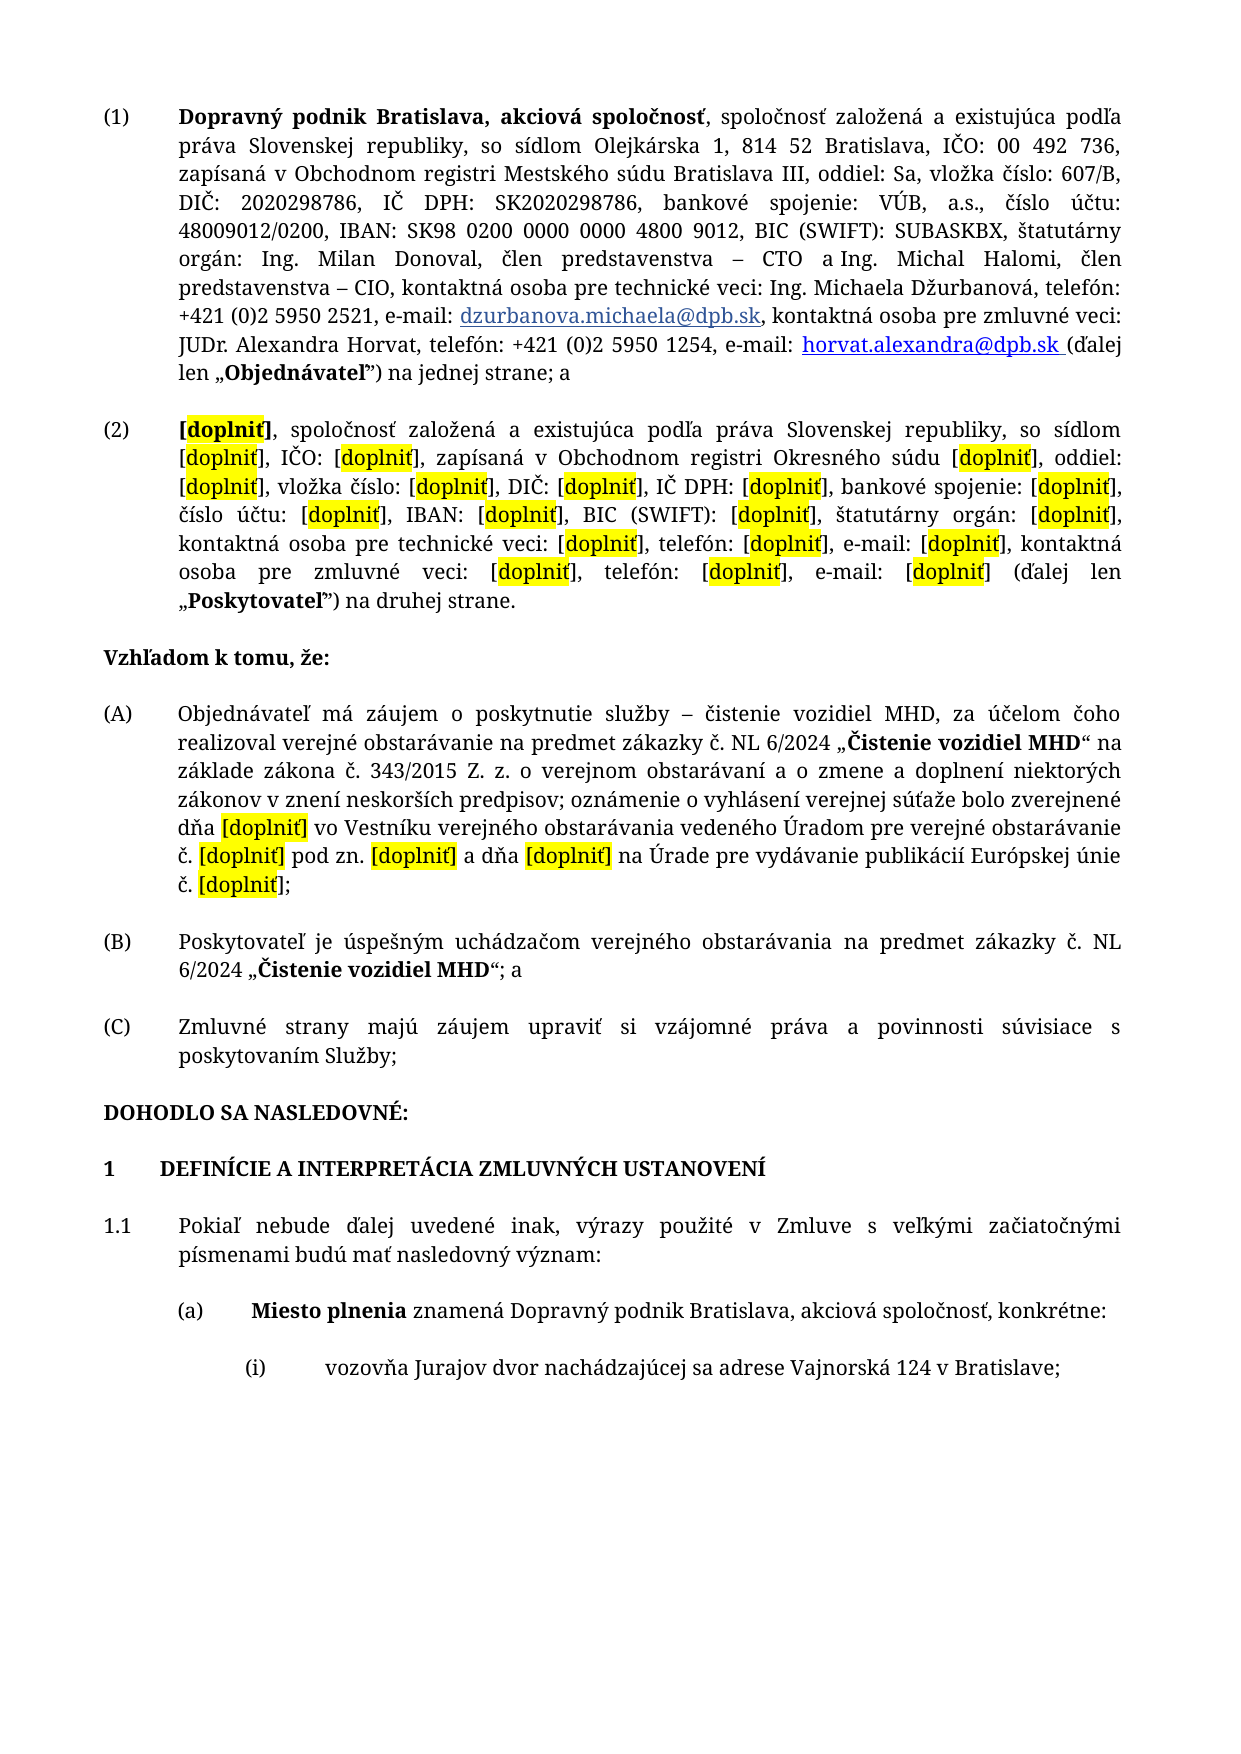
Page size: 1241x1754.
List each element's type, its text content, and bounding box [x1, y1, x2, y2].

text Vzhľadom k tomu, že: [103, 643, 1122, 671]
list Miesto plnenia znamená Dopravný podnik Bratislava, akciová spoločnosť, konkrétne: [177, 1297, 1122, 1325]
list Zmluvné strany majú záujem upraviť si vzájomné práva a povinnosti súvisiace s poskytovaním Služby; [103, 1012, 1122, 1069]
subtitle Definície a interpretácia zmluvných ustanovení [103, 1154, 1122, 1183]
list Dopravný podnik Bratislava, akciová spoločnosť, spoločnosť založená a existujúca podľa práva Slovenskej republiky, so sídlom Olejkárska 1, 814 52 Bratislava, IČO: 00 492 736, zapísaná v Obchodnom registri Mestského súdu Bratislava III, oddiel: Sa, vložka číslo: 607/B, DIČ: 2020298786, IČ DPH: SK2020298786, bankové spojenie: VÚB, a.s., číslo účtu: 48009012/0200, IBAN: SK98 0200 0000 0000 4800 9012, BIC (SWIFT): SUBASKBX, štatutárny orgán: Ing. Milan Donoval, člen predstavenstva – CTO a Ing. Michal Halomi, člen predstavenstva – CIO, kontaktná osoba pre technické veci: Ing. Michaela Džurbanová, telefón: +421 (0)2 5950 2521, e-mail: dzurbanova.michaela@dpb.sk, kontaktná osoba pre zmluvné veci: JUDr. Alexandra Horvat, telefón: +421 (0)2 5950 1254, e-mail: horvat.alexandra@dpb.sk (ďalej len „Objednávateľ”) na jednej strane; a [103, 102, 1122, 387]
list [doplniť], spoločnosť založená a existujúca podľa práva Slovenskej republiky, so sídlom [doplniť], IČO: [doplniť], zapísaná v Obchodnom registri Okresného súdu [doplniť], oddiel: [doplniť], vložka číslo: [doplniť], DIČ: [doplniť], IČ DPH: [doplniť], bankové spojenie: [doplniť], číslo účtu: [doplniť], IBAN: [doplniť], BIC (SWIFT): [doplniť], štatutárny orgán: [doplniť], kontaktná osoba pre technické veci: [doplniť], telefón: [doplniť], e-mail: [doplniť], kontaktná osoba pre zmluvné veci: [doplniť], telefón: [doplniť], e-mail: [doplniť] (ďalej len „Poskytovateľ”) na druhej strane. [103, 415, 1122, 614]
list Pokiaľ nebude ďalej uvedené inak, výrazy použité v Zmluve s veľkými začiatočnými písmenami budú mať nasledovný význam: [103, 1211, 1122, 1268]
list Objednávateľ má záujem o poskytnutie služby – čistenie vozidiel MHD, za účelom čoho realizoval verejné obstarávanie na predmet zákazky č. NL 6/2024 „Čistenie vozidiel MHD“ na základe zákona č. 343/2015 Z. z. o verejnom obstarávaní a o zmene a doplnení niektorých zákonov v znení neskorších predpisov; oznámenie o vyhlásení verejnej súťaže bolo zverejnené dňa [doplniť] vo Vestníku verejného obstarávania vedeného Úradom pre verejné obstarávanie č. [doplniť] pod zn. [doplniť] a dňa [doplniť] na Úrade pre vydávanie publikácií Európskej únie č. [doplniť]; [103, 699, 1122, 898]
text DOHODLO SA NASLEDOVNÉ: [103, 1098, 1122, 1126]
list Poskytovateľ je úspešným uchádzačom verejného obstarávania na predmet zákazky č. NL 6/2024 „Čistenie vozidiel MHD“; a [103, 927, 1122, 984]
list vozovňa Jurajov dvor nachádzajúcej sa adrese Vajnorská 124 v Bratislave; [266, 1353, 1122, 1382]
